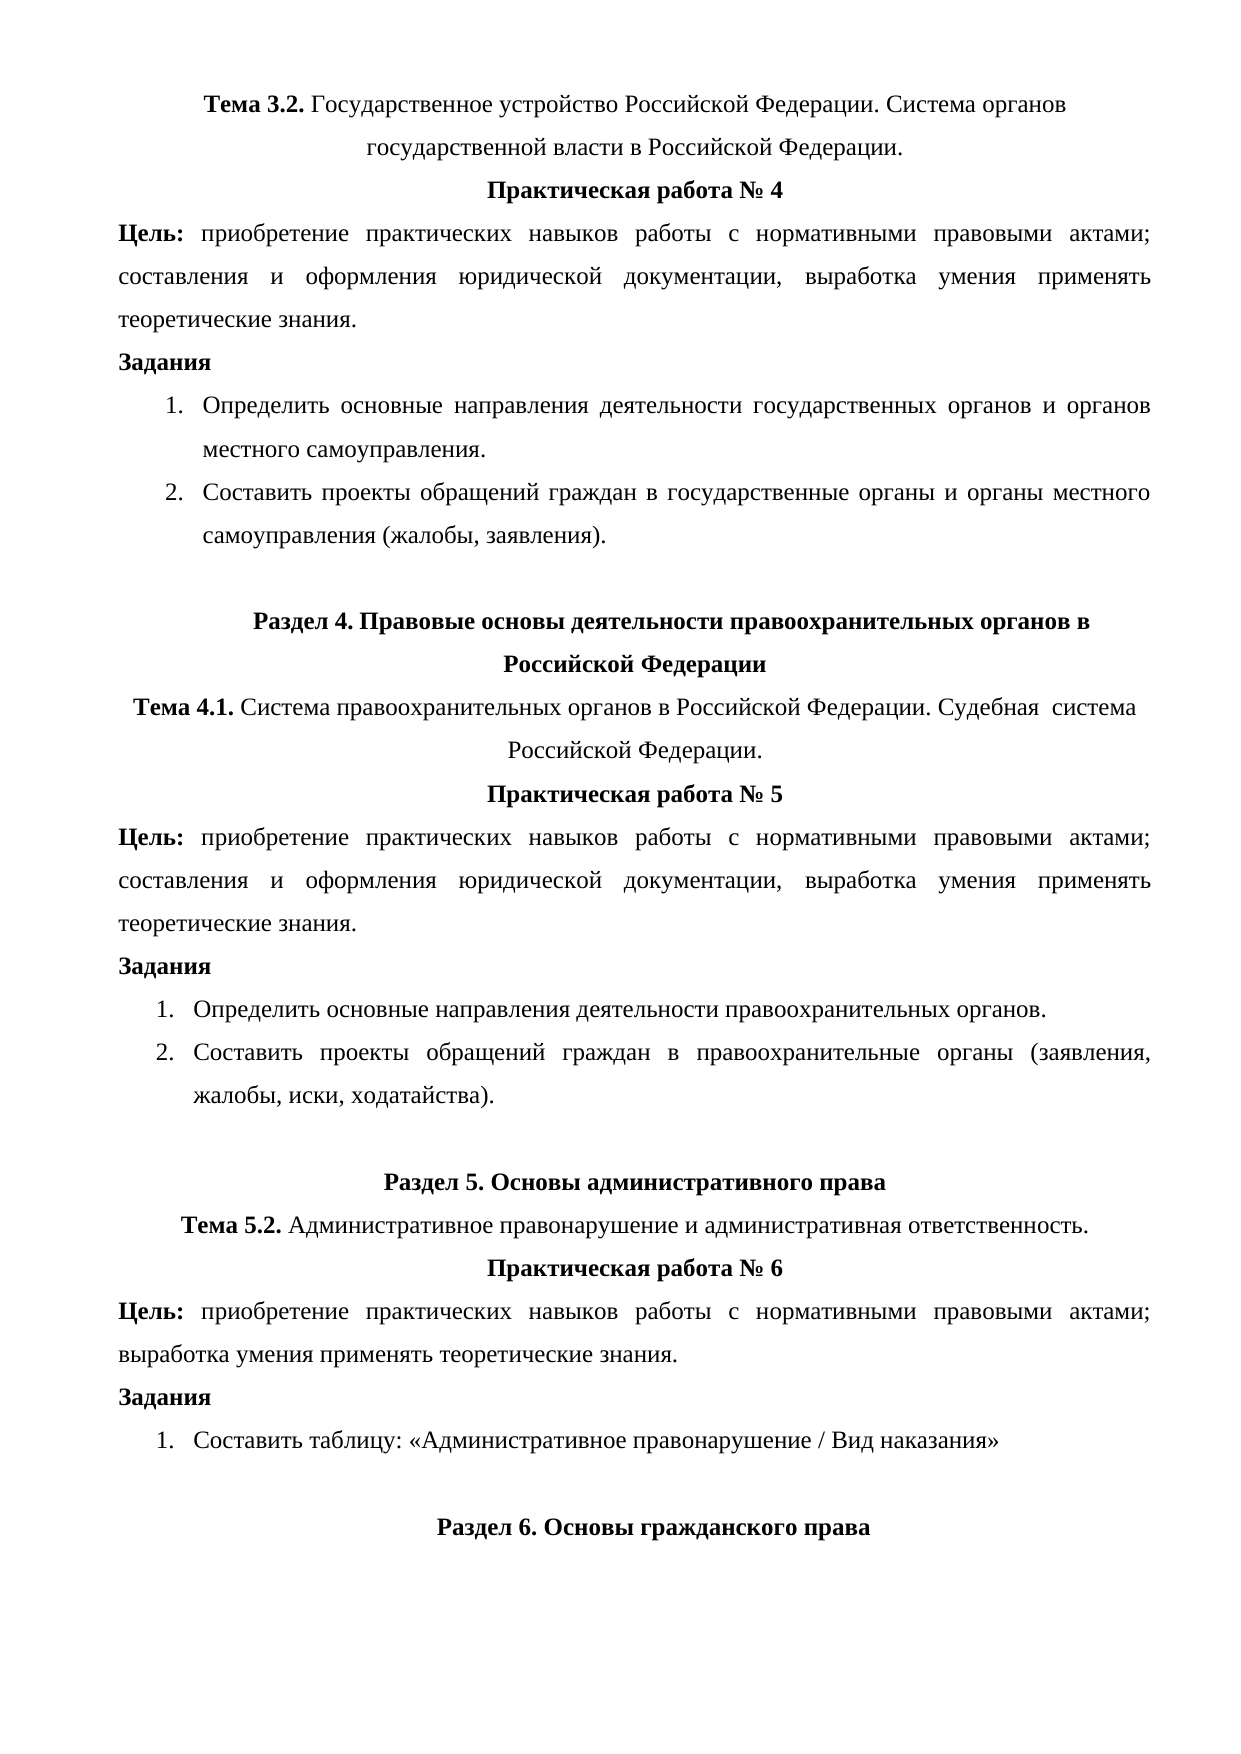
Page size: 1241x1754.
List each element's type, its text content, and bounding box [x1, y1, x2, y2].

list Определить основные направления деятельности государственных органов и органов местного самоуправления. [165, 391, 1152, 462]
list Определить основные направления деятельности правоохранительных органов. [156, 994, 1152, 1023]
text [118, 1296, 1152, 1368]
text Тема 5.2. Административное правонарушение и административная ответственность. [118, 1210, 1152, 1239]
list Тема 3.2. Государственное устройство Российской Федерации. Система органов государственной власти в Российской Федерации. [118, 89, 1152, 161]
list Составить проекты обращений граждан в правоохранительные органы (заявления, жалобы, иски, ходатайства). [156, 1037, 1152, 1109]
text Раздел 4. Правовые основы деятельности правоохранительных органов в Российской Федерации [118, 606, 1152, 678]
list Составить проекты обращений граждан в государственные органы и органы местного самоуправления (жалобы, заявления). [165, 477, 1152, 549]
text Раздел 5. Основы административного права [118, 1167, 1152, 1196]
list Составить таблицу: «Административное правонарушение / Вид наказания» [156, 1426, 1152, 1454]
text Цель: приобретение практических навыков работы с нормативными правовыми актами; составления и оформления юридической документации, выработка умения применять теоретические знания. [118, 822, 1152, 937]
text Тема 4.1. Система правоохранительных органов в Российской Федерации. Судебная система Российской Федерации. [118, 692, 1152, 764]
text Задания [118, 1382, 1152, 1411]
text Практическая работа № 5 [118, 779, 1152, 807]
text Задания [118, 951, 1152, 980]
list Практическая работа № 4 [118, 175, 1152, 204]
text Практическая работа № 6 [118, 1253, 1152, 1282]
text Задания [118, 347, 1152, 376]
text Раздел 6. Основы гражданского права [156, 1512, 1152, 1541]
text Цель: приобретение практических навыков работы с нормативными правовыми актами; составления и оформления юридической документации, выработка умения применять теоретические знания. [118, 218, 1152, 333]
